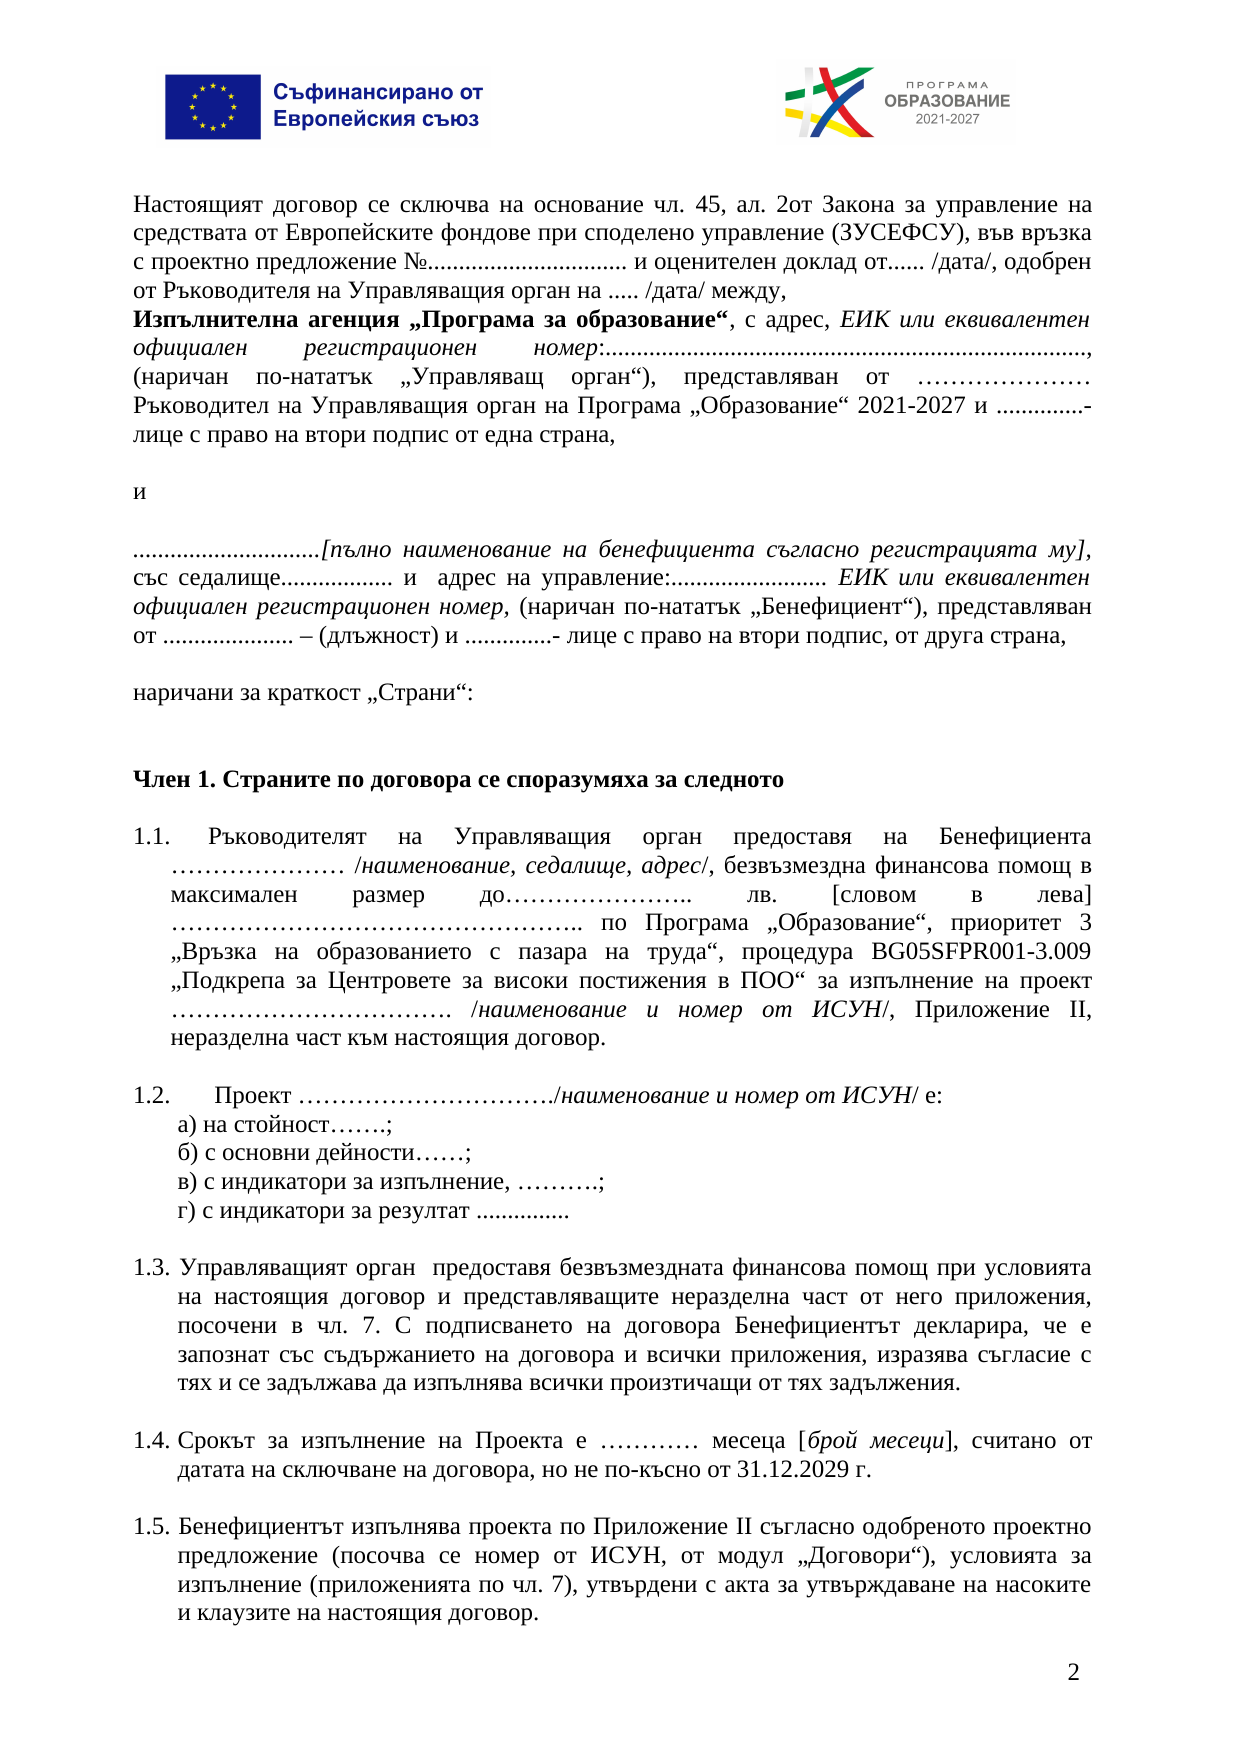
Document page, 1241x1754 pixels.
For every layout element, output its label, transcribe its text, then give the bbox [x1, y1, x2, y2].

text 1.4. Срокът за изпълнение на Проекта е ………… месеца [брой месеци], считано от датата на сключване на договора, но не по-късно от 31.12.2029 г. [133, 1425, 1092, 1482]
text б) с основни дейности……; [177, 1137, 1092, 1166]
text наричани за краткост „Страни“: [133, 677, 1092, 706]
text 1.5. Бенефициентът изпълнява проекта по Приложение ІІ съгласно одобреното проектно предложение (посочва се номер от ИСУН, от модул „Договори“), условията за изпълнение (приложенията по чл. 7), утвърдени с акта за утвърждаване на насоките и клаузите на настоящия договор. [133, 1511, 1092, 1626]
text в) с индикатори за изпълнение, ……….; [177, 1166, 1092, 1195]
text г) с индикатори за резултат ............... [177, 1195, 1092, 1224]
picture [775, 59, 1016, 145]
text Изпълнителна агенция „Програма за образование“, с адрес, ЕИК или еквивалентен официален регистрационен номер:............................................................................., (наричан по-нататък „Управляващ орган“), представляван от ………………… Ръководител на Управляващия орган на Програма „Образование“ 2021-2027 и ..............- лице с право на втори подпис от една страна, [133, 304, 1092, 447]
text и [133, 476, 1092, 505]
picture [156, 66, 491, 148]
text а) на стойност…….; [177, 1109, 1092, 1137]
list Ръководителят на Управляващия орган предоставя на Бенефициента ………………… /наименование, седалище, адрес/, безвъзмездна финансова помощ в максимален размер до………………….. лв. [словом в лева]………………………………………….. по Програма „Образование“, приоритет 3 „Връзка на образованието с пазара на труда“, процедура BG05SFPR001-3.009 „Подкрепа за Центровете за високи постижения в ПОО“ за изпълнение на проект ……………………………. /наименование и номер от ИСУН/, Приложение ІІ, неразделна част към настоящия договор. [133, 821, 1092, 1051]
text Настоящият договор се сключва на основание чл. 45, ал. 2от Закона за управление на средствата от Европейските фондове при споделено управление (ЗУСЕФСУ), във връзка с проектно предложение №................................ и оценителен доклад от...... /дата/, одобрен от Ръководителя на Управляващия орган на ..... /дата/ между, [133, 189, 1092, 304]
text 1.3. Управляващият орган предоставя безвъзмездната финансова помощ при условията на настоящия договор и представляващите неразделна част от него приложения, посочени в чл. 7. С подписването на договора Бенефициентът декларира, че е запознат със съдържанието на договора и всички приложения, изразява съгласие с тях и се задължава да изпълнява всички произтичащи от тях задължения. [133, 1252, 1092, 1396]
text Член 1. Страните по договора се споразумяха за следното [133, 764, 1092, 792]
text ..............................[пълно наименование на бенефициента съгласно регистрацията му], със седалище.................. и адрес на управление:......................... ЕИК или еквивалентен официален регистрационен номер, (наричан по-нататък „Бенефициент“), представляван от ..................... – (длъжност) и ..............- лице с право на втори подпис, от друга страна, [133, 534, 1092, 649]
list Проект …………………………./наименование и номер от ИСУН/ е: [133, 1080, 1092, 1109]
